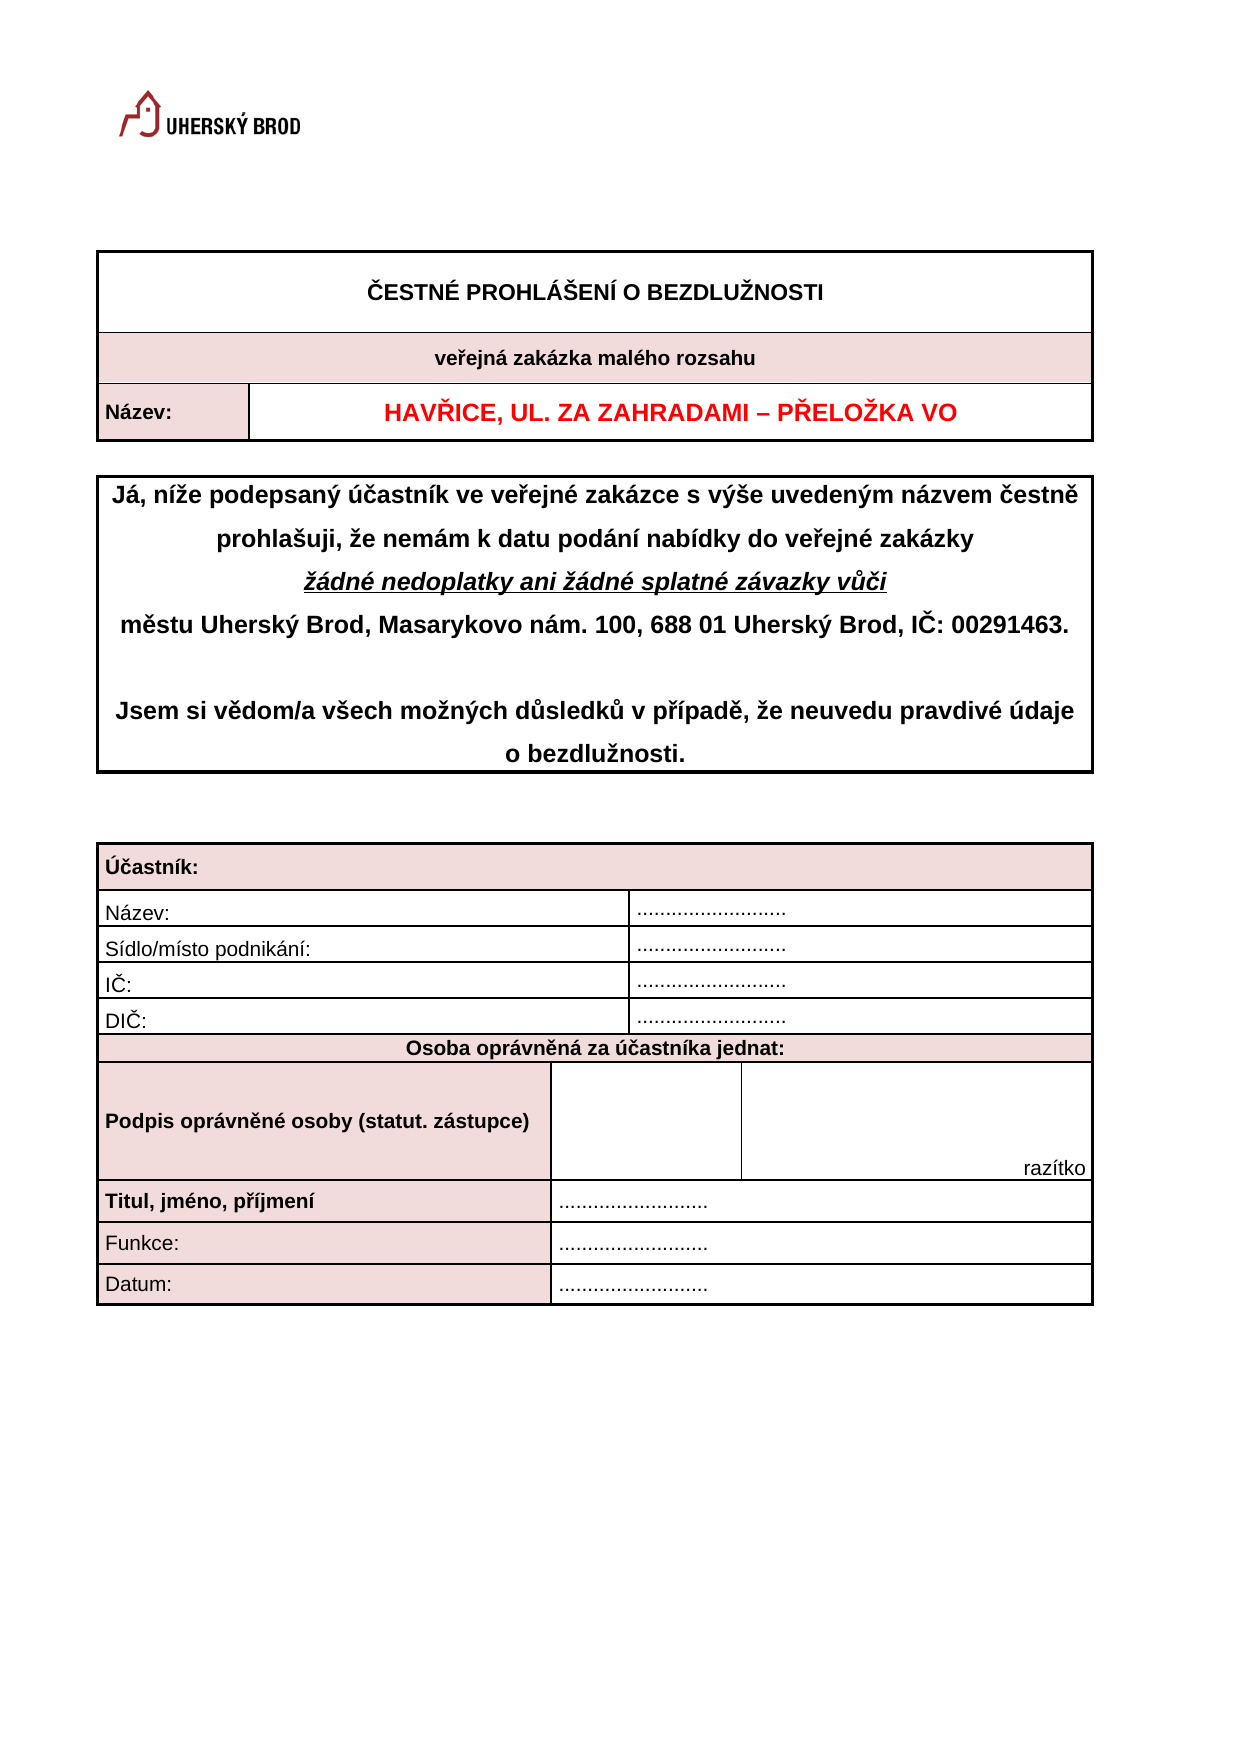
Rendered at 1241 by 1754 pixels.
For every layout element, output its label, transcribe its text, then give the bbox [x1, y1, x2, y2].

table_cell Osoba oprávněná za účastníka jednat: [99, 1035, 1091, 1061]
table_cell .......................... [552, 1265, 1091, 1303]
table_header ČESTNÉ PROHLÁŠENÍ O BEZDLUŽNOSTI [99, 253, 1091, 332]
table_cell Funkce: [99, 1223, 550, 1263]
table_cell Podpis oprávněné osoby (statut. zástupce) [99, 1063, 550, 1179]
table_cell Datum: [99, 1265, 550, 1303]
table_header Já, níže podepsaný účastník ve veřejné zakázce s výše uvedeným názvem čestně prohlašuji, že nemám k datu podání nabídky do veřejné zakázky žádné nedoplatky ani žádné splatné závazky vůči městu Uherský Brod, Masarykovo nám. 100, 688 01 Uherský Brod, IČ: 00291463. Jsem si vědom/a všech možných důsledků v případě, že neuvedu pravdivé údaje o bezdlužnosti. [99, 478, 1091, 770]
table_cell Název: [99, 891, 628, 925]
table_cell IČ: [99, 963, 628, 997]
table_cell razítko [742, 1063, 1091, 1179]
picture [106, 73, 313, 155]
table_cell Sídlo/místo podnikání: [99, 927, 628, 961]
table_cell [552, 1063, 741, 1179]
table_header Účastník: [99, 845, 1091, 889]
table_cell Název: [99, 384, 248, 439]
table_cell .......................... [630, 927, 1091, 961]
table_cell .......................... [630, 963, 1091, 997]
table_cell DIČ: [99, 999, 628, 1033]
table_cell Titul, jméno, příjmení [99, 1181, 550, 1221]
table_cell .......................... [630, 891, 1091, 925]
table_cell .......................... [630, 999, 1091, 1033]
table_cell veřejná zakázka malého rozsahu [99, 333, 1091, 382]
table_cell havřice, ul. za zahradami – přeložka vo [250, 384, 1091, 439]
table_cell .......................... [552, 1181, 1091, 1221]
table_cell .......................... [552, 1223, 1091, 1263]
